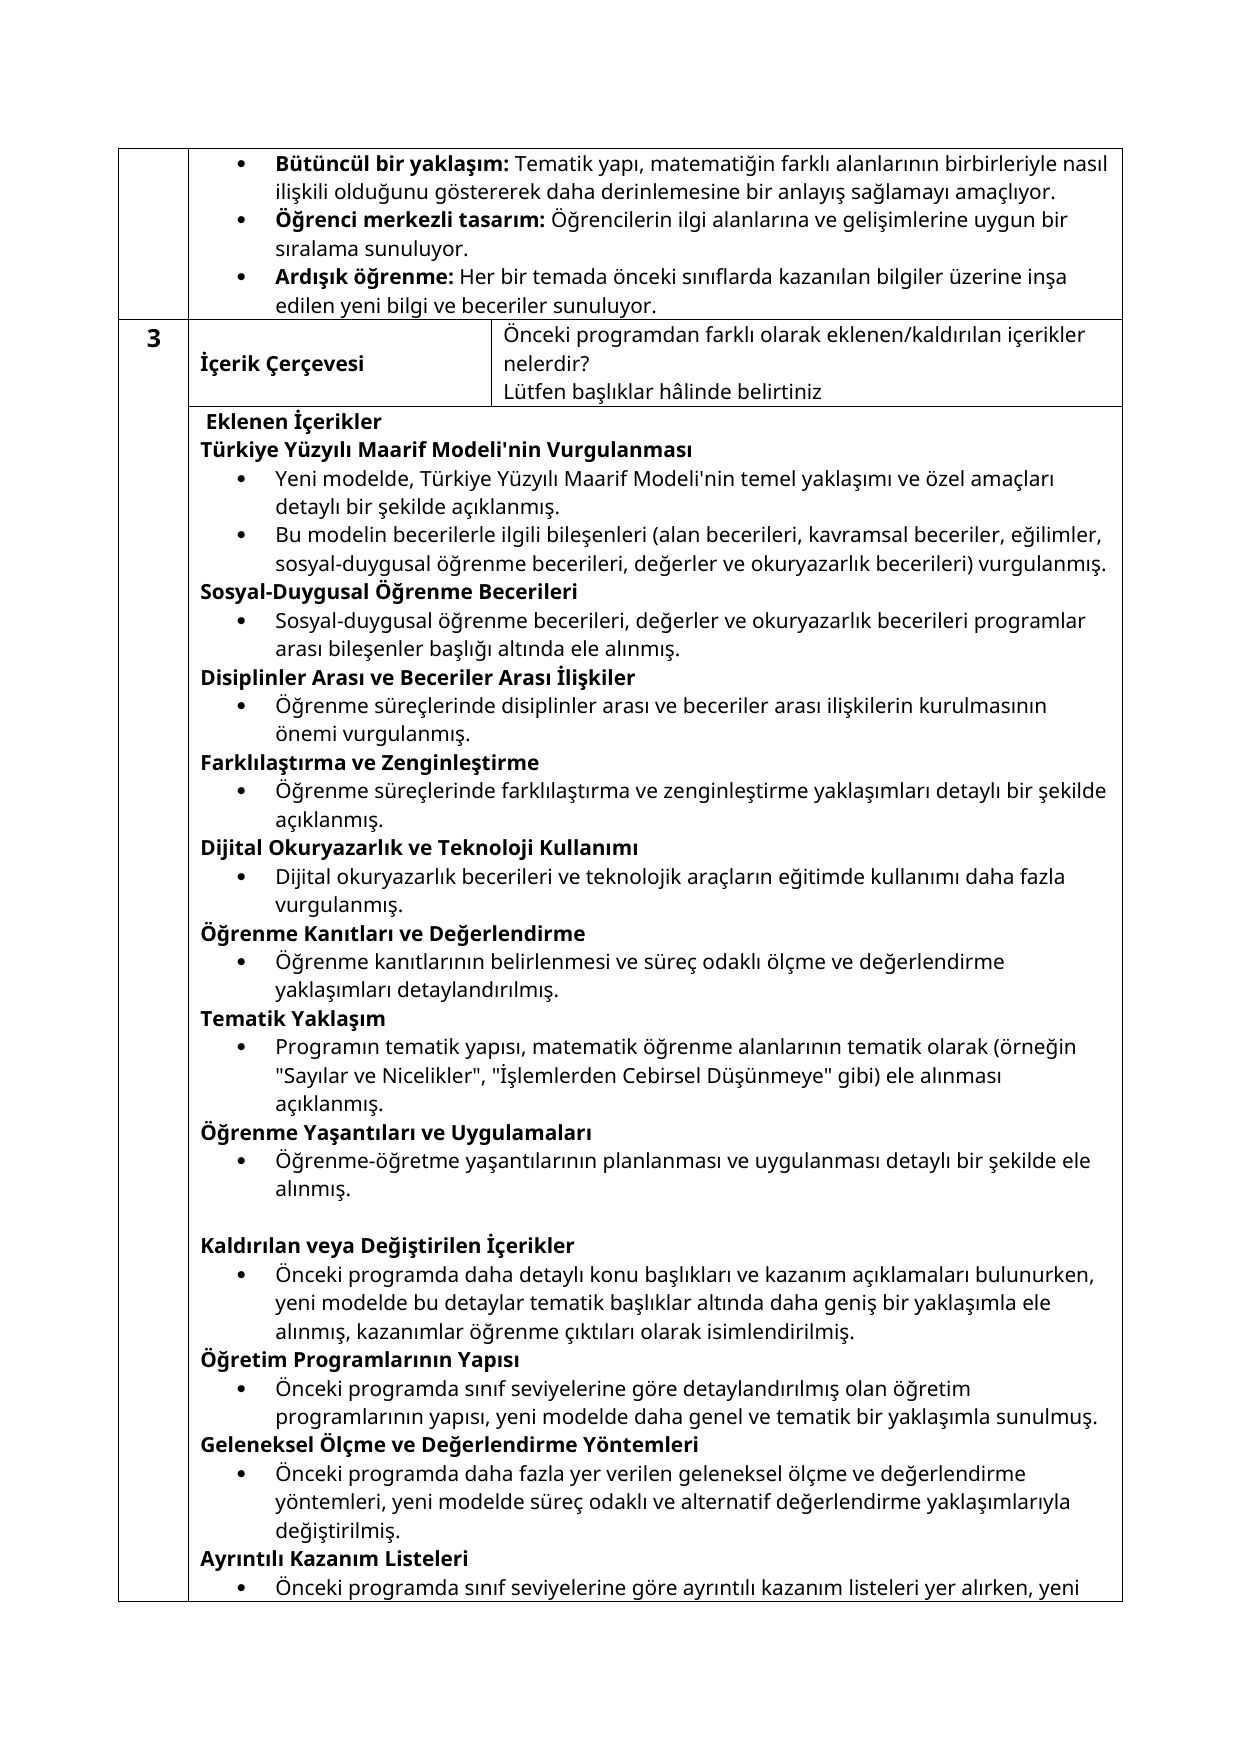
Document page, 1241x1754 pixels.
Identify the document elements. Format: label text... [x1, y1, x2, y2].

table_cell Önceki programdan farklı olarak eklenen/kaldırılan içerikler nelerdir? Lütfen başlıklar hâlinde belirtiniz [492, 320, 1122, 406]
table_cell 3 [119, 320, 188, 1601]
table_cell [189, 407, 1122, 1601]
table_cell İçerik Çerçevesi [189, 320, 491, 406]
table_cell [189, 149, 1122, 319]
